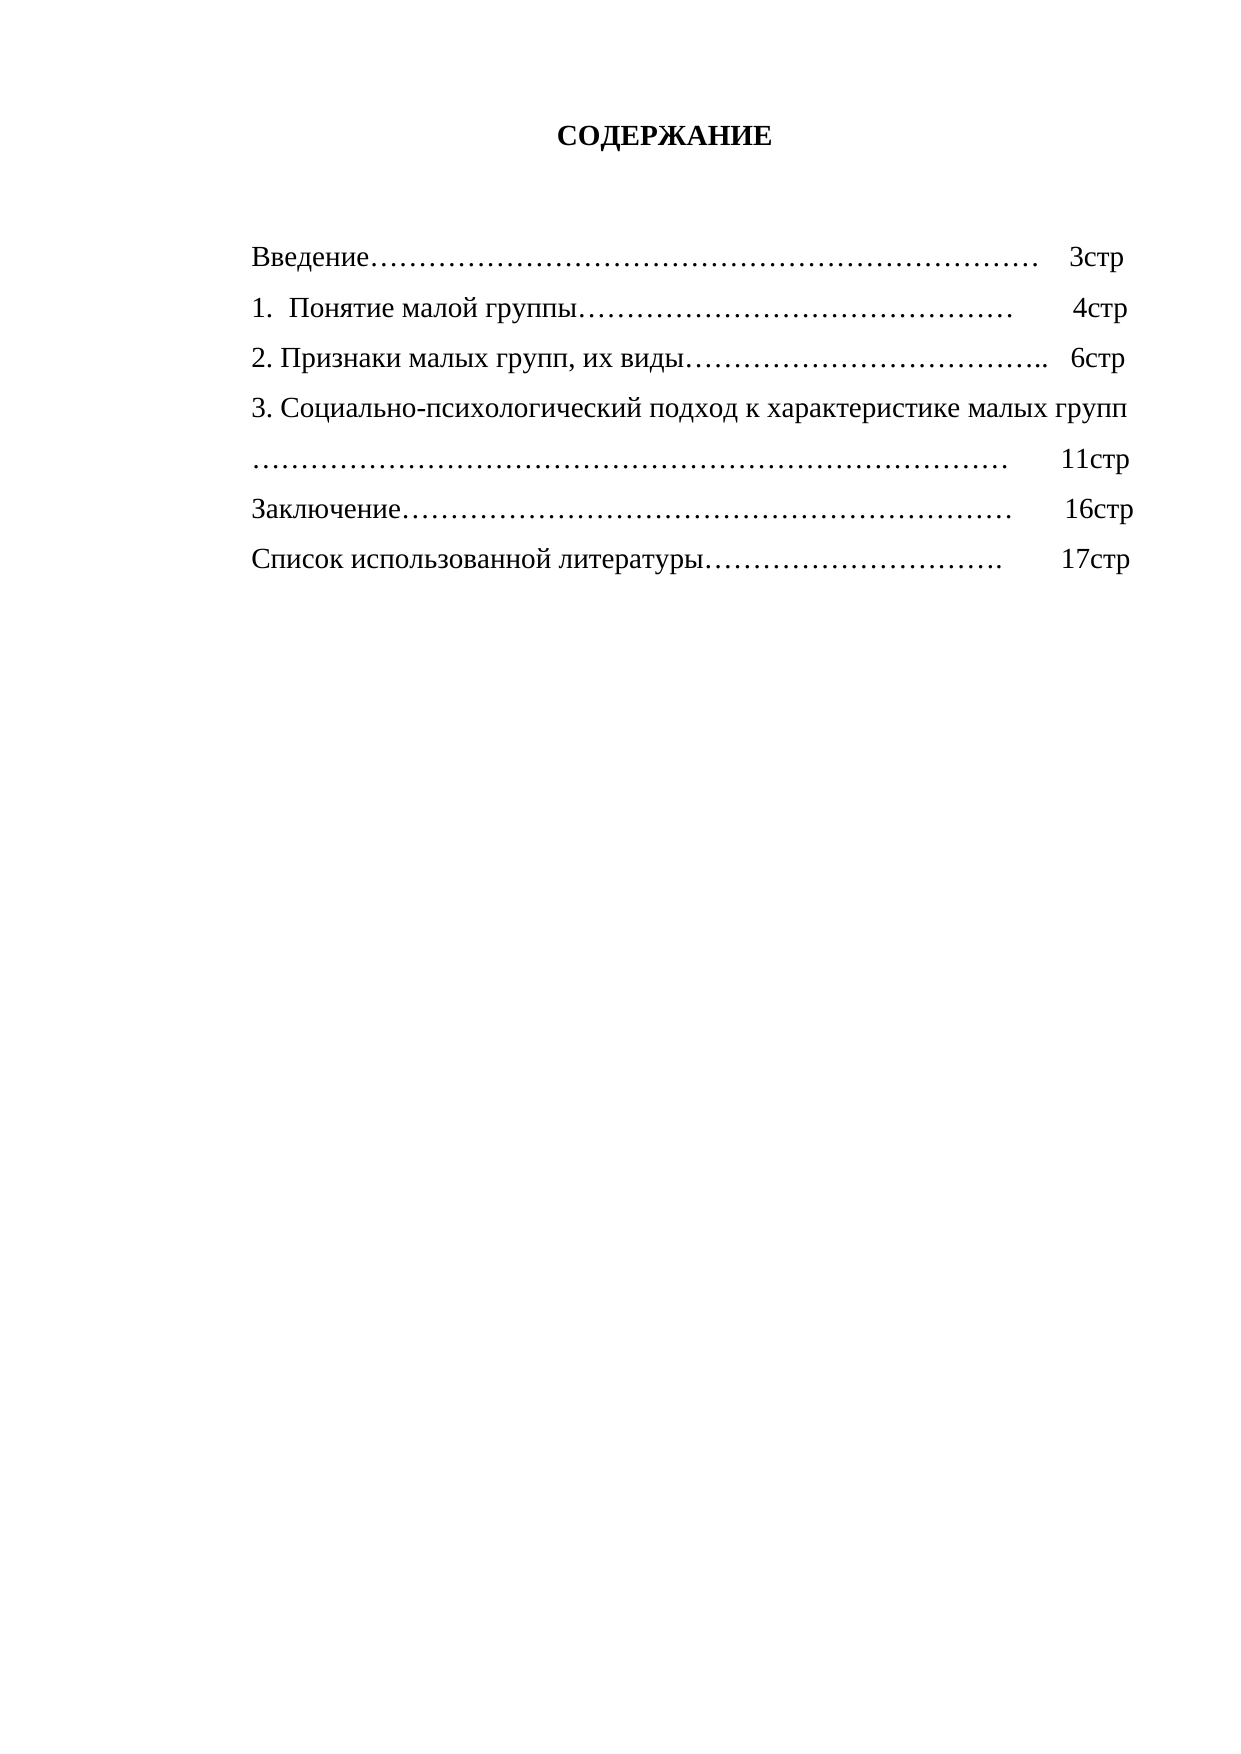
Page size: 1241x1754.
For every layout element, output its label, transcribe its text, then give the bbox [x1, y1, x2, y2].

text 3. Социально-психологический подход к характеристике малых групп [177, 391, 1152, 424]
text …………………………………………………………………… 11стр [177, 441, 1152, 474]
text 2010СОДЕРЖАНИЕ [177, 118, 1152, 152]
text Список использованной литературы…………………………. 17стр [177, 541, 1152, 575]
list Понятие малой группы……………………………………… 4стр [251, 290, 1152, 323]
text 2. Признаки малых групп, их виды……………………………….. 6стр [177, 340, 1152, 374]
text Введение…………………………………………………………… 3стр [177, 239, 1152, 273]
text Заключение……………………………………………………… 16стр [177, 491, 1152, 525]
